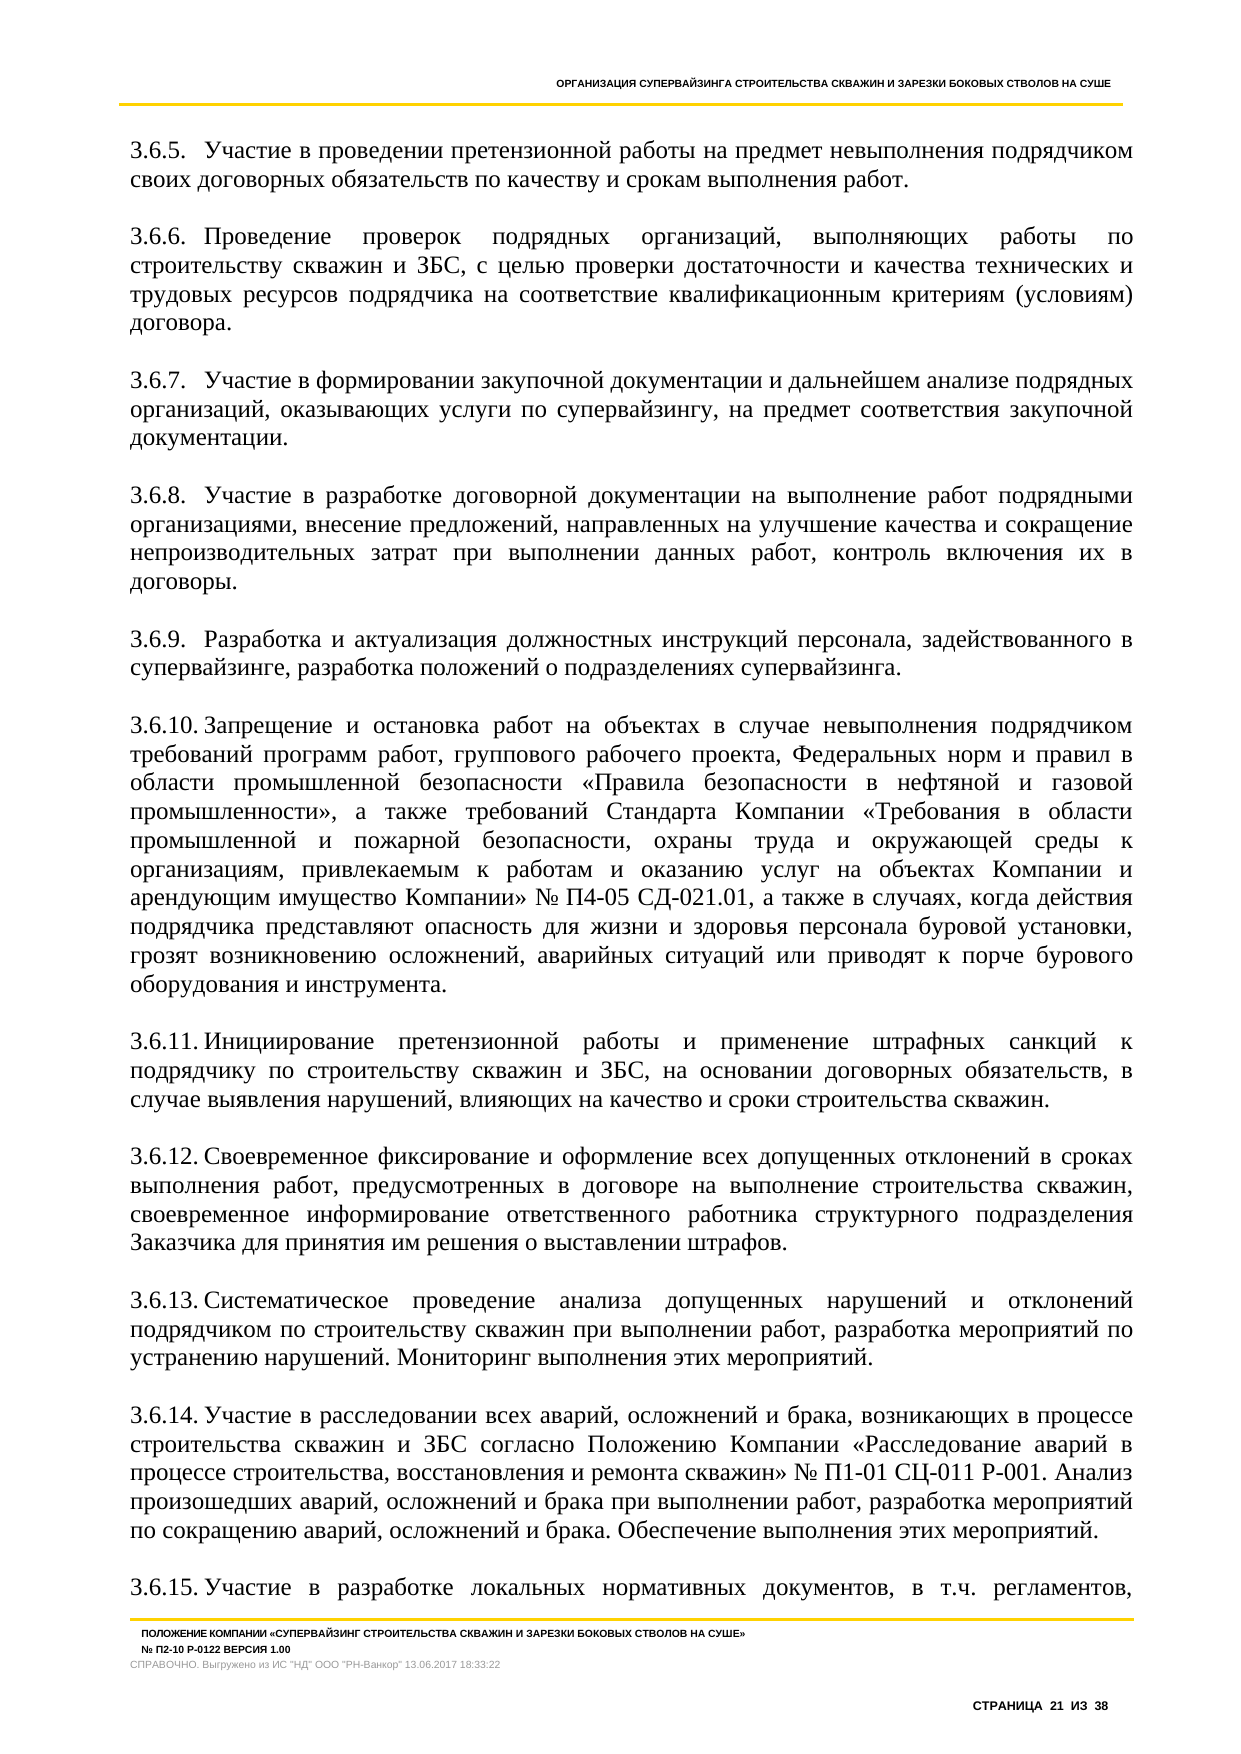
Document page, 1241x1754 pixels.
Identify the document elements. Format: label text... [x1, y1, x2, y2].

list Разработка и актуализация должностных инструкций персонала, задействованного в супервайзинге, разработка положений о подразделениях супервайзинга. [130, 624, 1134, 681]
list Инициирование претензионной работы и применение штрафных санкций к подрядчику по строительству скважин и ЗБС, на основании договорных обязательств, в случае выявления нарушений, влияющих на качество и сроки строительства скважин. [130, 1026, 1134, 1112]
list Проведение проверок подрядных организаций, выполняющих работы по строительству скважин и ЗБС, с целью проверки достаточности и качества технических и трудовых ресурсов подрядчика на соответствие квалификационным критериям (условиям) договора. [130, 221, 1134, 336]
list Участие в формировании закупочной документации и дальнейшем анализе подрядных организаций, оказывающих услуги по супервайзингу, на предмет соответствия закупочной документации. [130, 365, 1134, 451]
list Своевременное фиксирование и оформление всех допущенных отклонений в сроках выполнения работ, предусмотренных в договоре на выполнение строительства скважин, своевременное информирование ответственного работника структурного подразделения Заказчика для принятия им решения о выставлении штрафов. [130, 1141, 1134, 1256]
list Систематическое проведение анализа допущенных нарушений и отклонений подрядчиком по строительству скважин при выполнении работ, разработка мероприятий по устранению нарушений. Мониторинг выполнения этих мероприятий. [130, 1285, 1134, 1371]
list Участие в проведении претензионной работы на предмет невыполнения подрядчиком своих договорных обязательств по качеству и срокам выполнения работ. [130, 135, 1134, 192]
list Участие в разработке договорной документации на выполнение работ подрядными организациями, внесение предложений, направленных на улучшение качества и сокращение непроизводительных затрат при выполнении данных работ, контроль включения их в договоры. [130, 480, 1134, 595]
list Участие в расследовании всех аварий, осложнений и брака, возникающих в процессе строительства скважин и ЗБС согласно Положению Компании «Расследование аварий в процессе строительства, восстановления и ремонта скважин» № П1-01 СЦ-011 Р-001. Анализ произошедших аварий, осложнений и брака при выполнении работ, разработка мероприятий по сокращению аварий, осложнений и брака. Обеспечение выполнения этих мероприятий. [130, 1400, 1134, 1544]
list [130, 1572, 1134, 1601]
list Запрещение и остановка работ на объектах в случае невыполнения подрядчиком требований программ работ, группового рабочего проекта, Федеральных норм и правил в области промышленной безопасности «Правила безопасности в нефтяной и газовой промышленности», а также требований Стандарта Компании «Требования в области промышленной и пожарной безопасности, охраны труда и окружающей среды к организациям, привлекаемым к работам и оказанию услуг на объектах Компании и арендующим имущество Компании» № П4-05 СД-021.01, а также в случаях, когда действия подрядчика представляют опасность для жизни и здоровья персонала буровой установки, грозят возникновению осложнений, аварийных ситуаций или приводят к порче бурового оборудования и инструмента. [130, 710, 1134, 997]
